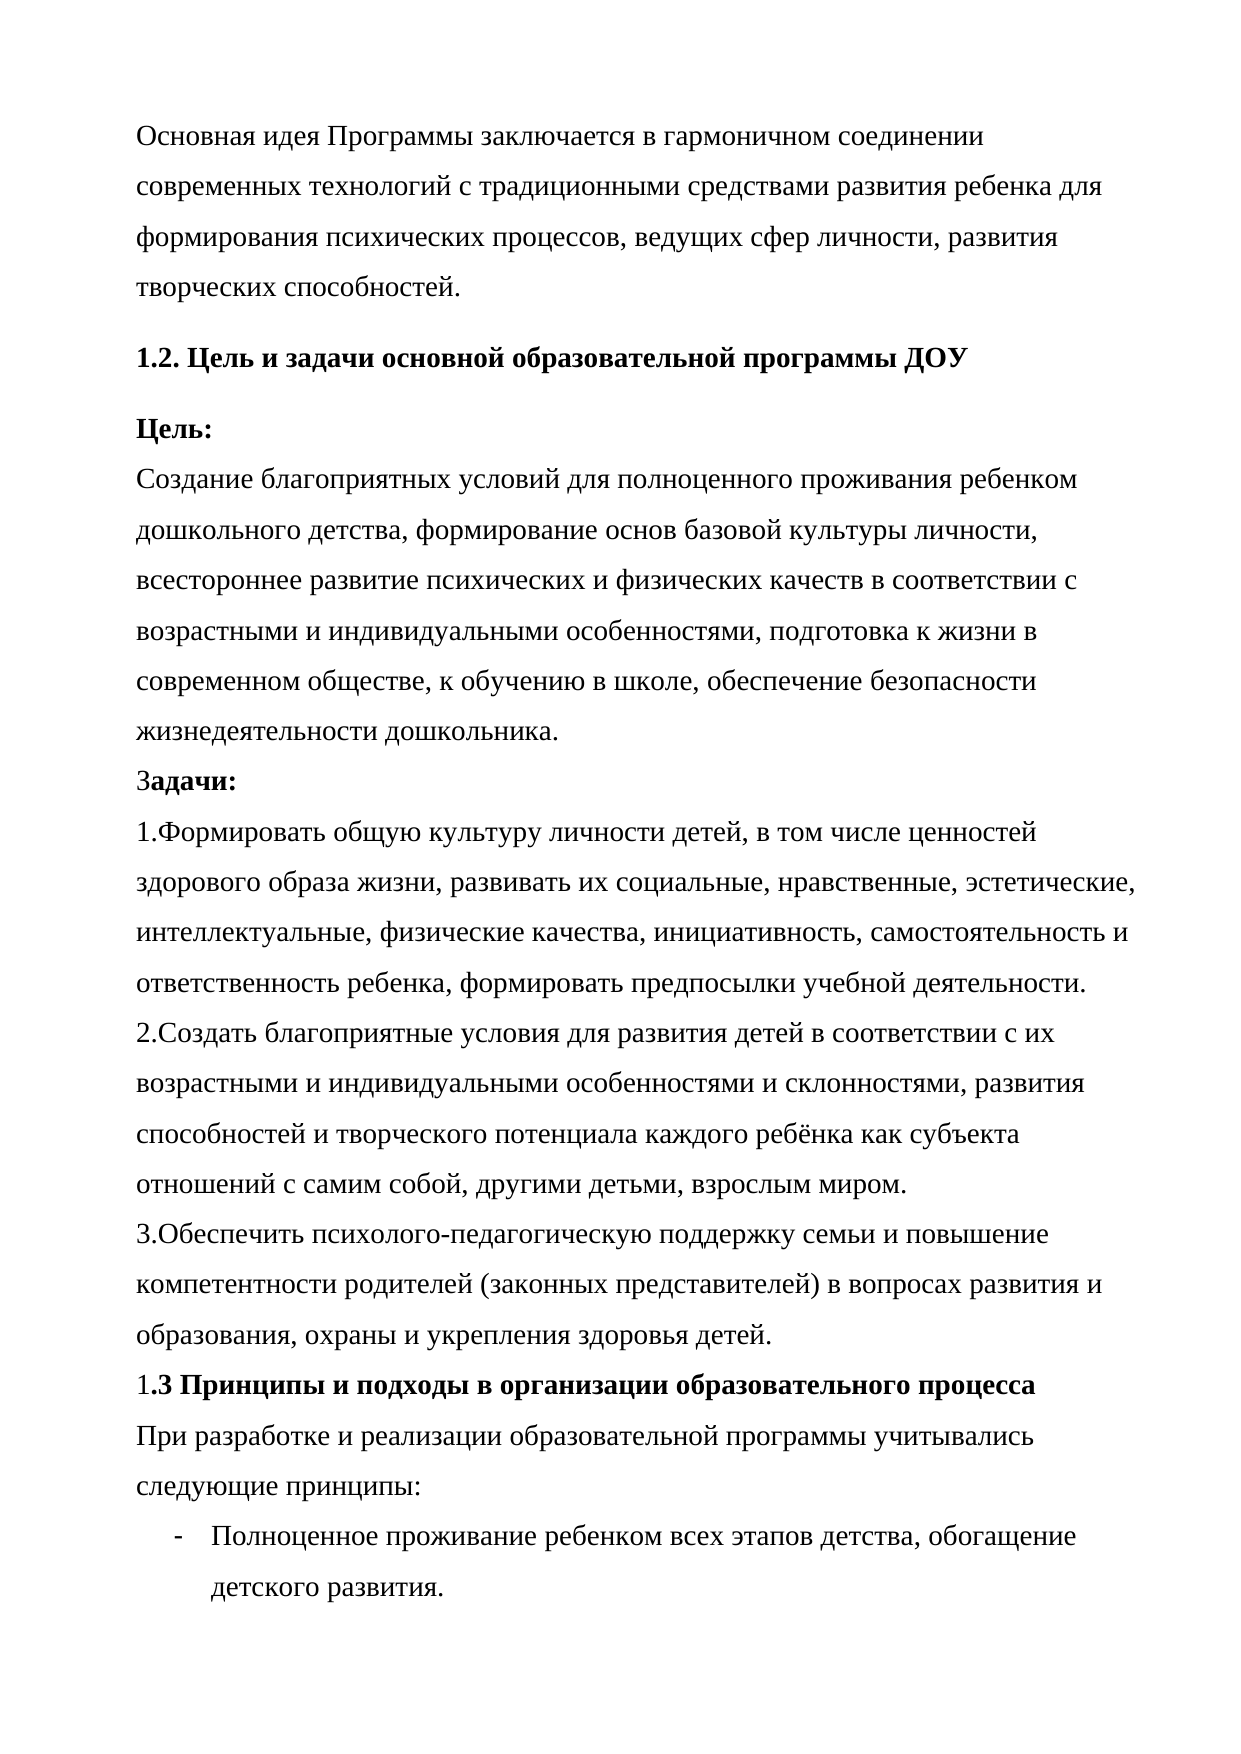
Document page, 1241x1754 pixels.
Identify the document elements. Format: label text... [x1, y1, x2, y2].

text образования, охраны и укрепления здоровья детей. [136, 1317, 1152, 1351]
text следующие принципы: [136, 1468, 1152, 1501]
text возрастными и индивидуальными особенностями и склонностями, развития [136, 1065, 1152, 1099]
text интеллектуальные, физические качества, инициативность, самостоятельность и [136, 914, 1152, 948]
text Основная идея Программы заключается в гармоничном соединении современных технологий с традиционными средствами развития ребенка для формирования психических процессов, ведущих сфер личности, развития творческих способностей. [136, 118, 1152, 303]
text дошкольного детства, формирование основ базовой культуры личности, всестороннее развитие психических и физических качеств в соответствии с возрастными и индивидуальными особенностями, подготовка к жизни в современном обществе, к обучению в школе, обеспечение безопасности жизнедеятельности дошкольника. [136, 512, 1152, 747]
text ответственность ребенка, формировать предпосылки учебной деятельности. [136, 965, 1152, 998]
text 3.Обеспечить психолого-педагогическую поддержку семьи и повышение [136, 1216, 1152, 1250]
text Цель: [136, 411, 1152, 445]
text 1.2. Цель и задачи основной образовательной программы ДОУ [136, 340, 1152, 374]
text 1.Формировать общую культуру личности детей, в том числе ценностей здорового образа жизни, развивать их социальные, нравственные, эстетические, [136, 814, 1152, 898]
list Полноценное проживание ребенком всех этапов детства, обогащение детского развития. [173, 1518, 1152, 1602]
text При разработке и реализации образовательной программы учитывались [136, 1418, 1152, 1451]
text 2.Создать благоприятные условия для развития детей в соответствии с их [136, 1015, 1152, 1049]
text 1.3 Принципы и подходы в организации образовательного процесса [136, 1367, 1152, 1401]
text компетентности родителей (законных представителей) в вопросах развития и [136, 1267, 1152, 1300]
text способностей и творческого потенциала каждого ребёнка как субъекта отношений с самим собой, другими детьми, взрослым миром. [136, 1116, 1152, 1199]
text Задачи: [136, 763, 1152, 797]
text Создание благоприятных условий для полноценного проживания ребенком [136, 462, 1152, 495]
